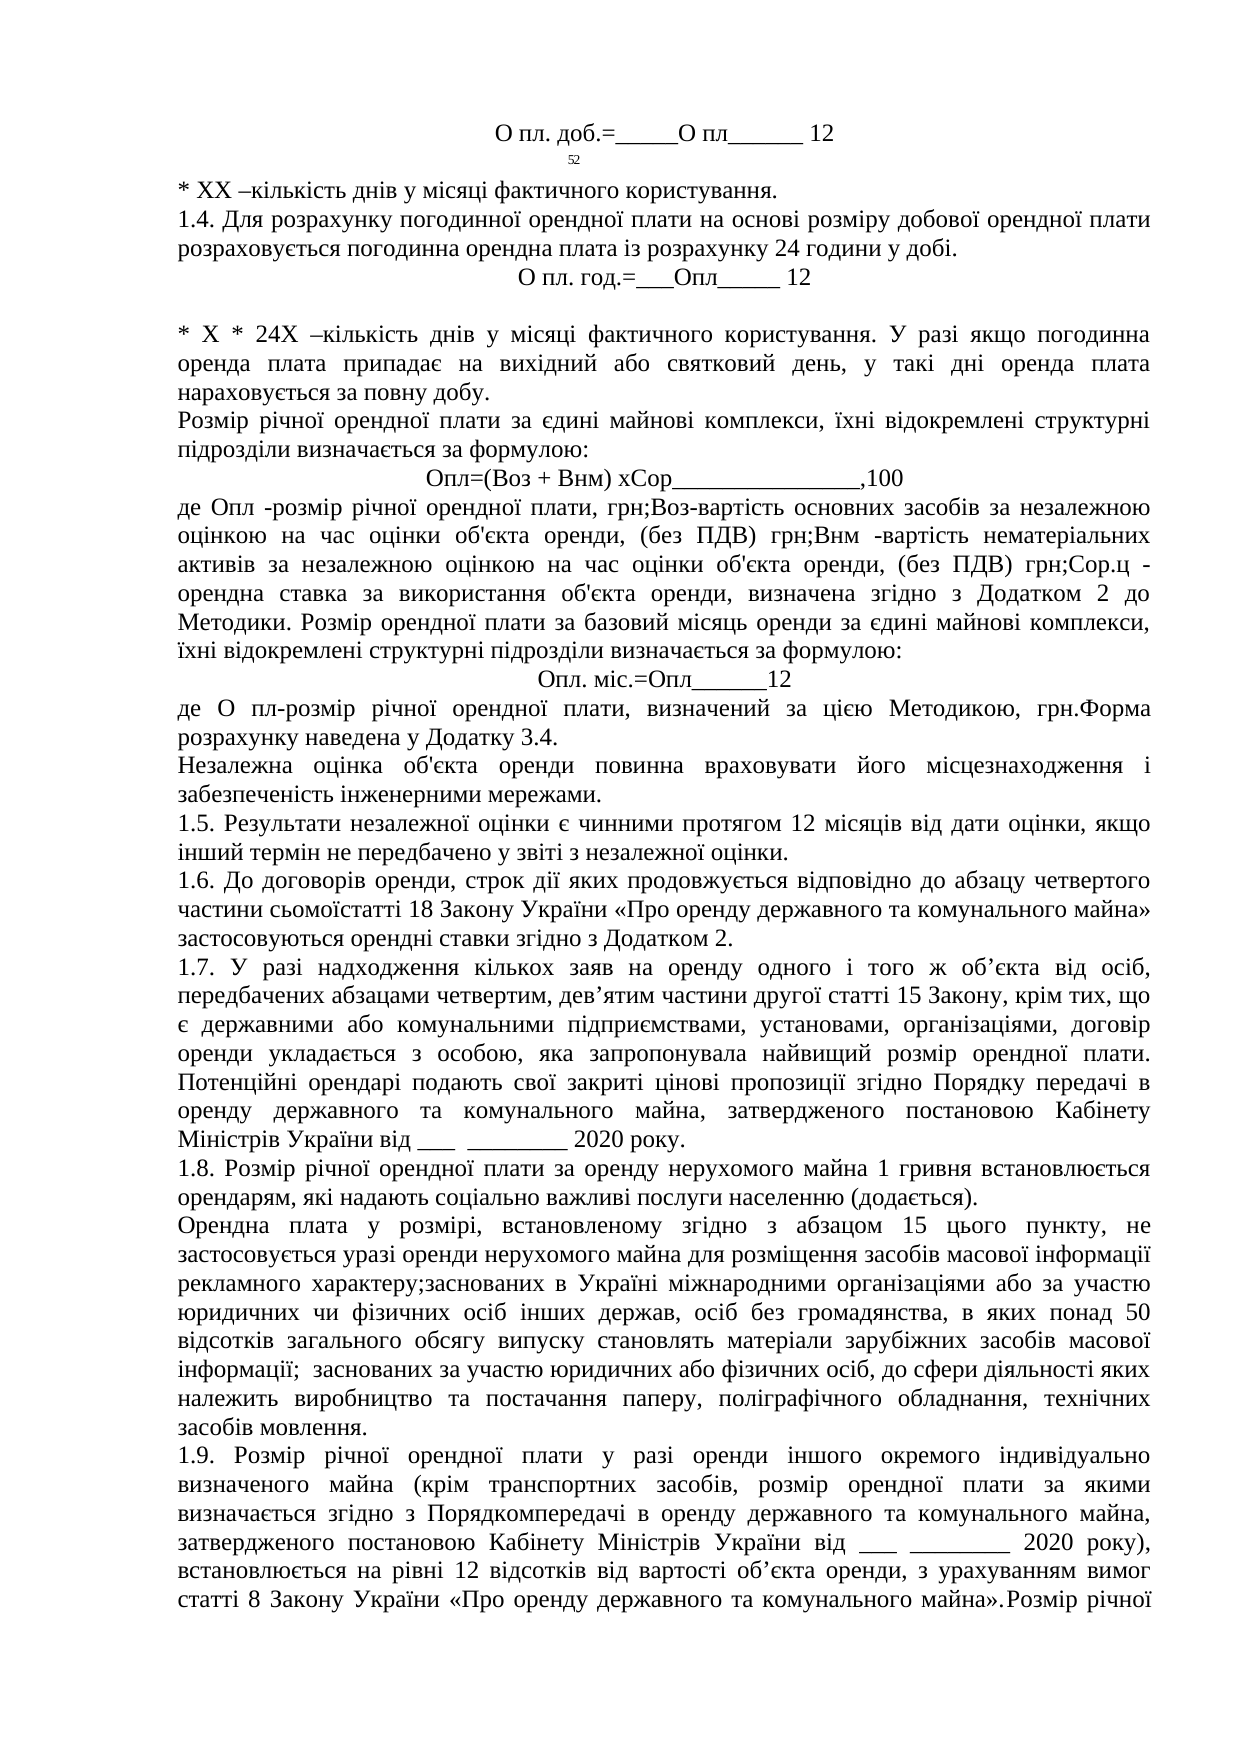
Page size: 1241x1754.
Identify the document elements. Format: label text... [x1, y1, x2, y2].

text 1.7. У разі надходження кількох заяв на оренду одного і того ж об’єкта від осіб, передбачених абзацами четвертим, дев’ятим частини другої статті 15 Закону, крім тих, що є державними або комунальними підприємствами, установами, організаціями, договір оренди укладається з особою, яка запропонувала найвищий розмір орендної плати. Потенційні орендарі подають свої закриті цінові пропозиції згідно Порядку передачі в оренду державного та комунального майна, затвердженого постановою Кабінету Міністрів України від ___ ________ 2020 року. [177, 952, 1152, 1153]
text 1.8. Розмір річної орендної плати за оренду нерухомого майна 1 гривня встановлюється орендарям, які надають соціально важливі послуги населенню (додається). [177, 1153, 1152, 1211]
text Розмір річної орендної плати за єдині майнові комплекси, їхні відокремлені структурні підрозділи визначається за формулою: [177, 406, 1152, 463]
text 1.6. До договорів оренди, строк дії яких продовжується відповідно до абзацу четвертого частини сьомоїстатті 18 Закону України «Про оренду державного та комунального майна» застосовуються орендні ставки згідно з Додатком 2. [177, 866, 1152, 952]
text Опл=(Воз + Внм) хСор_______________,100 [177, 463, 1152, 492]
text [177, 1441, 1152, 1613]
text * ХХ –кількість днів у місяці фактичного користування. [177, 176, 1152, 204]
text * Х * 24Х –кількість днів у місяці фактичного користування. У разі якщо погодинна оренда плата припадає на вихідний або святковий день, у такі дні оренда плата нараховується за повну добу. [177, 319, 1152, 406]
text де Опл -розмір річної орендної плати, грн;Воз-вартість основних засобів за незалежною оцінкою на час оцінки об'єкта оренди, (без ПДВ) грн;Внм -вартість нематеріальних активів за незалежною оцінкою на час оцінки об'єкта оренди, (без ПДВ) грн;Сор.ц -орендна ставка за використання об'єкта оренди, визначена згідно з Додатком 2 до Методики. Розмір орендної плати за базовий місяць оренди за єдині майнові комплекси, їхні відокремлені структурні підрозділи визначається за формулою: [177, 492, 1152, 664]
text О пл. доб.=_____О пл______ 12 [177, 118, 1152, 147]
text де О пл-розмір річної орендної плати, визначений за цією Методикою, грн.Форма розрахунку наведена у Додатку 3.4. [177, 693, 1152, 751]
text 1.4. Для розрахунку погодинної орендної плати на основі розміру добової орендної плати розраховується погодинна орендна плата із розрахунку 24 години у добі. [177, 204, 1152, 262]
text Незалежна оцінка об'єкта оренди повинна враховувати його місцезнаходження і забезпеченість інженерними мережами. [177, 751, 1152, 808]
text Орендна плата у розмірі, встановленому згідно з абзацом 15 цього пункту, не застосовується уразі оренди нерухомого майна для розміщення засобів масової інформації рекламного характеру;заснованих в Україні міжнародними організаціями або за участю юридичних чи фізичних осіб інших держав, осіб без громадянства, в яких понад 50 відсотків загального обсягу випуску становлять матеріали зарубіжних засобів масової інформації; заснованих за участю юридичних або фізичних осіб, до сфери діяльності яких належить виробництво та постачання паперу, поліграфічного обладнання, технічних засобів мовлення. [177, 1211, 1152, 1441]
text Опл. міс.=Опл______12 [177, 664, 1152, 693]
text О пл. год.=___Опл_____ 12 [177, 262, 1152, 291]
text 1.5. Результати незалежної оцінки є чинними протягом 12 місяців від дати оцінки, якщо інший термін не передбачено у звіті з незалежної оцінки. [177, 808, 1152, 866]
